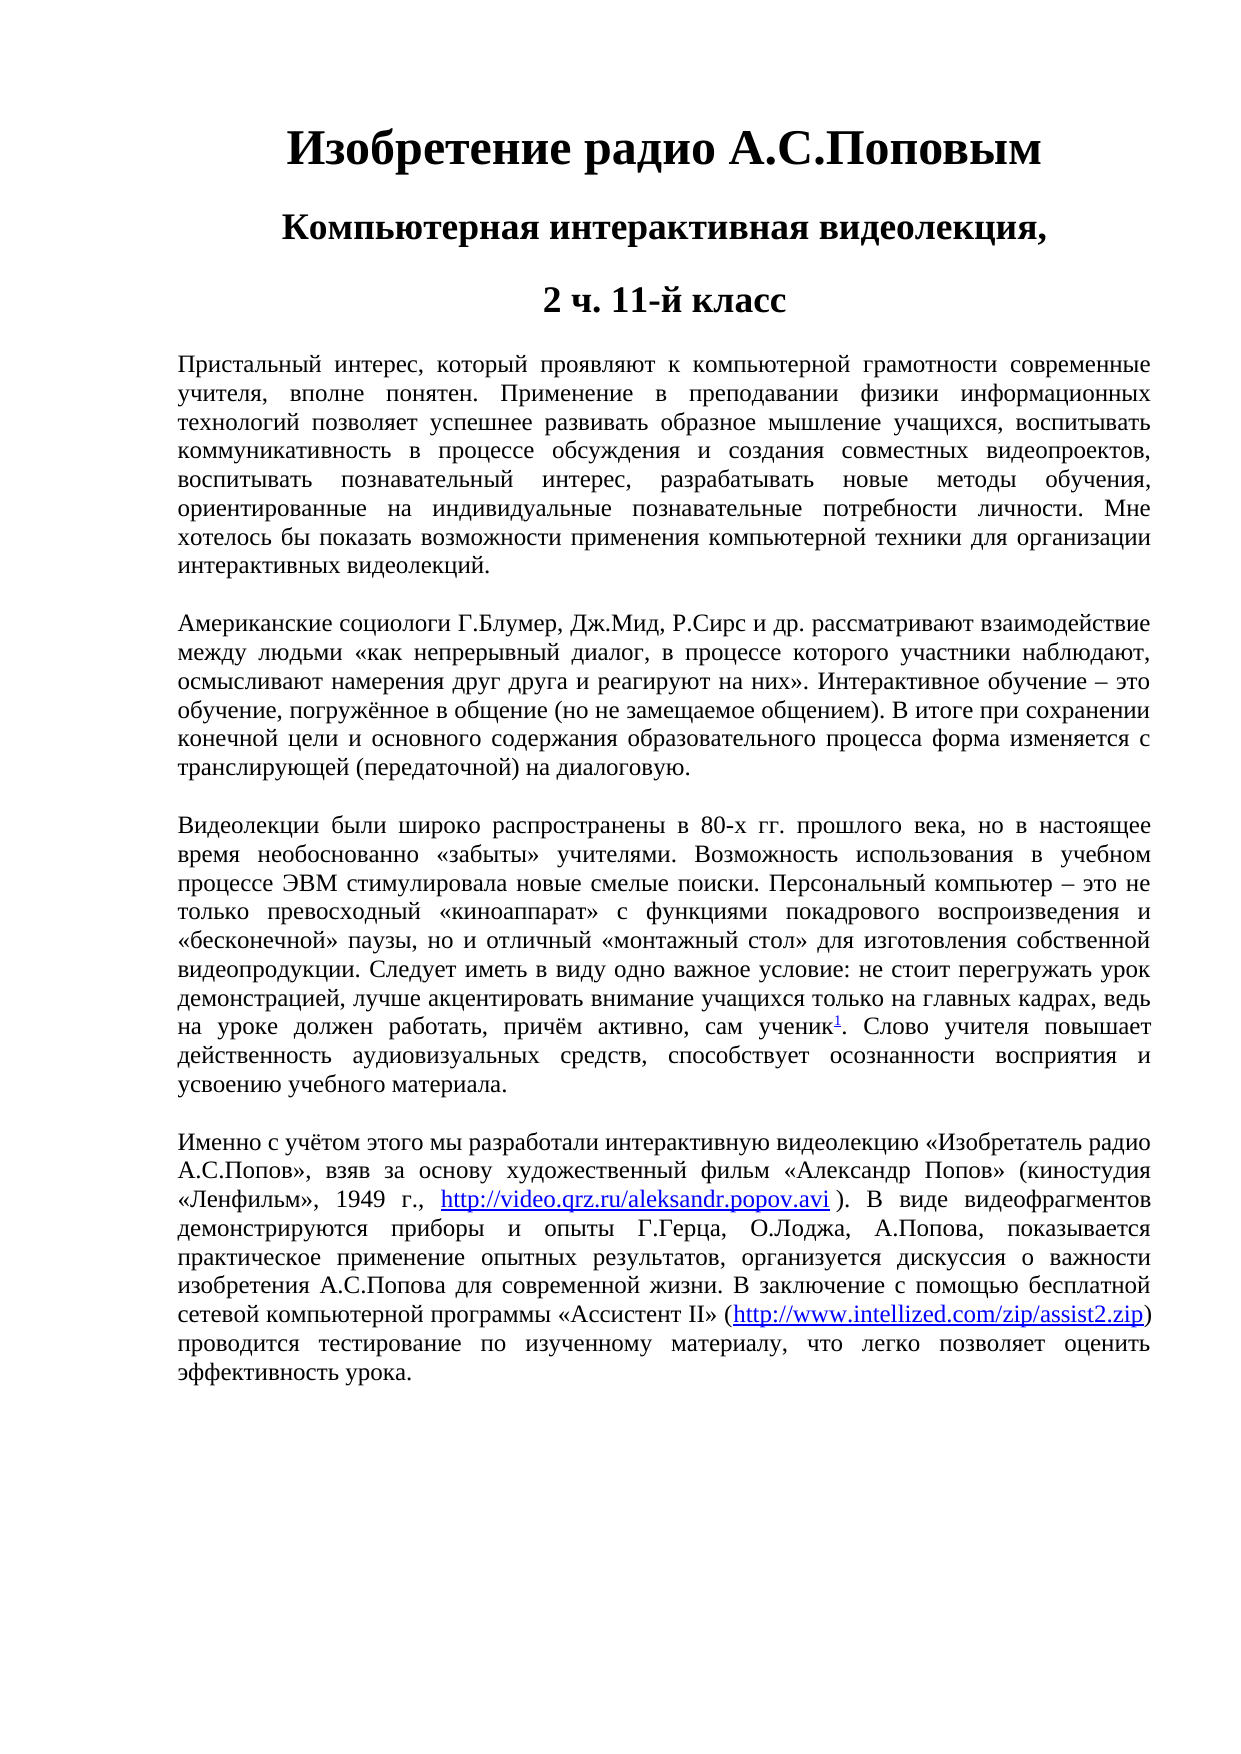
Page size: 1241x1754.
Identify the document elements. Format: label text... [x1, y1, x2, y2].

text Американские социологи Г.Блумер, Дж.Мид, Р.Сирс и др. рассматривают взаимодействие между людьми «как непрерывный диалог, в процессе которого участники наблюдают, осмысливают намерения друг друга и реагируют на них». Интерактивное обучение – это обучение, погружённое в общение (но не замещаемое общением). В итоге при сохранении конечной цели и основного содержания образовательного процесса форма изменяется с транслирующей (передаточной) на диалоговую. [177, 608, 1152, 781]
text Именно с учётом этого мы разработали интерактивную видеолекцию «Изобретатель радио А.С.Попов», взяв за основу художественный фильм «Александр Попов» (киностудия «Ленфильм», 1949 г., http://video.qrz.ru/aleksandr.popov.avi ). В виде видеофрагментов демонстрируются приборы и опыты Г.Герца, О.Лоджа, А.Попова, показывается практическое применение опытных результатов, организуется дискуссия о важности изобретения А.С.Попова для современной жизни. В заключение с помощью бесплатной сетевой компьютерной программы «Ассистент II» (http://www.intellized.com/zip/assist2.zip) проводится тестирование по изученному материалу, что легко позволяет оценить эффективность урока. [177, 1127, 1152, 1386]
text Видеолекции были широко распространены в 80-х гг. прошлого века, но в настоящее время необоснованно «забыты» учителями. Возможность использования в учебном процессе ЭВМ стимулировала новые смелые поиски. Персональный компьютер – это не только превосходный «киноаппарат» с функциями покадрового воспроизведения и «бесконечной» паузы, но и отличный «монтажный стол» для изготовления собственной видеопродукции. Следует иметь в виду одно важное условие: не стоит перегружать урок демонстрацией, лучше акцентировать внимание учащихся только на главных кадрах, ведь на уроке должен работать, причём активно, сам ученик1. Слово учителя повышает действенность аудиовизуальных средств, способствует осознанности восприятия и усвоению учебного материала. [177, 810, 1152, 1098]
subtitle Компьютерная интерактивная видеолекция, [177, 205, 1152, 248]
text Пристальный интерес, который проявляют к компьютерной грамотности современные учителя, вполне понятен. Применение в преподавании физики информационных технологий позволяет успешнее развивать образное мышление учащихся, воспитывать коммуникативность в процессе обсуждения и создания совместных видеопроектов, воспитывать познавательный интерес, разрабатывать новые методы обучения, ориентированные на индивидуальные познавательные потребности личности. Мне хотелось бы показать возможности применения компьютерной техники для организации интерактивных видеолекций. [177, 349, 1152, 579]
subtitle 2 ч. 11-й класс [177, 277, 1152, 320]
text Изобретение радио А.С.Поповым [177, 118, 1152, 176]
